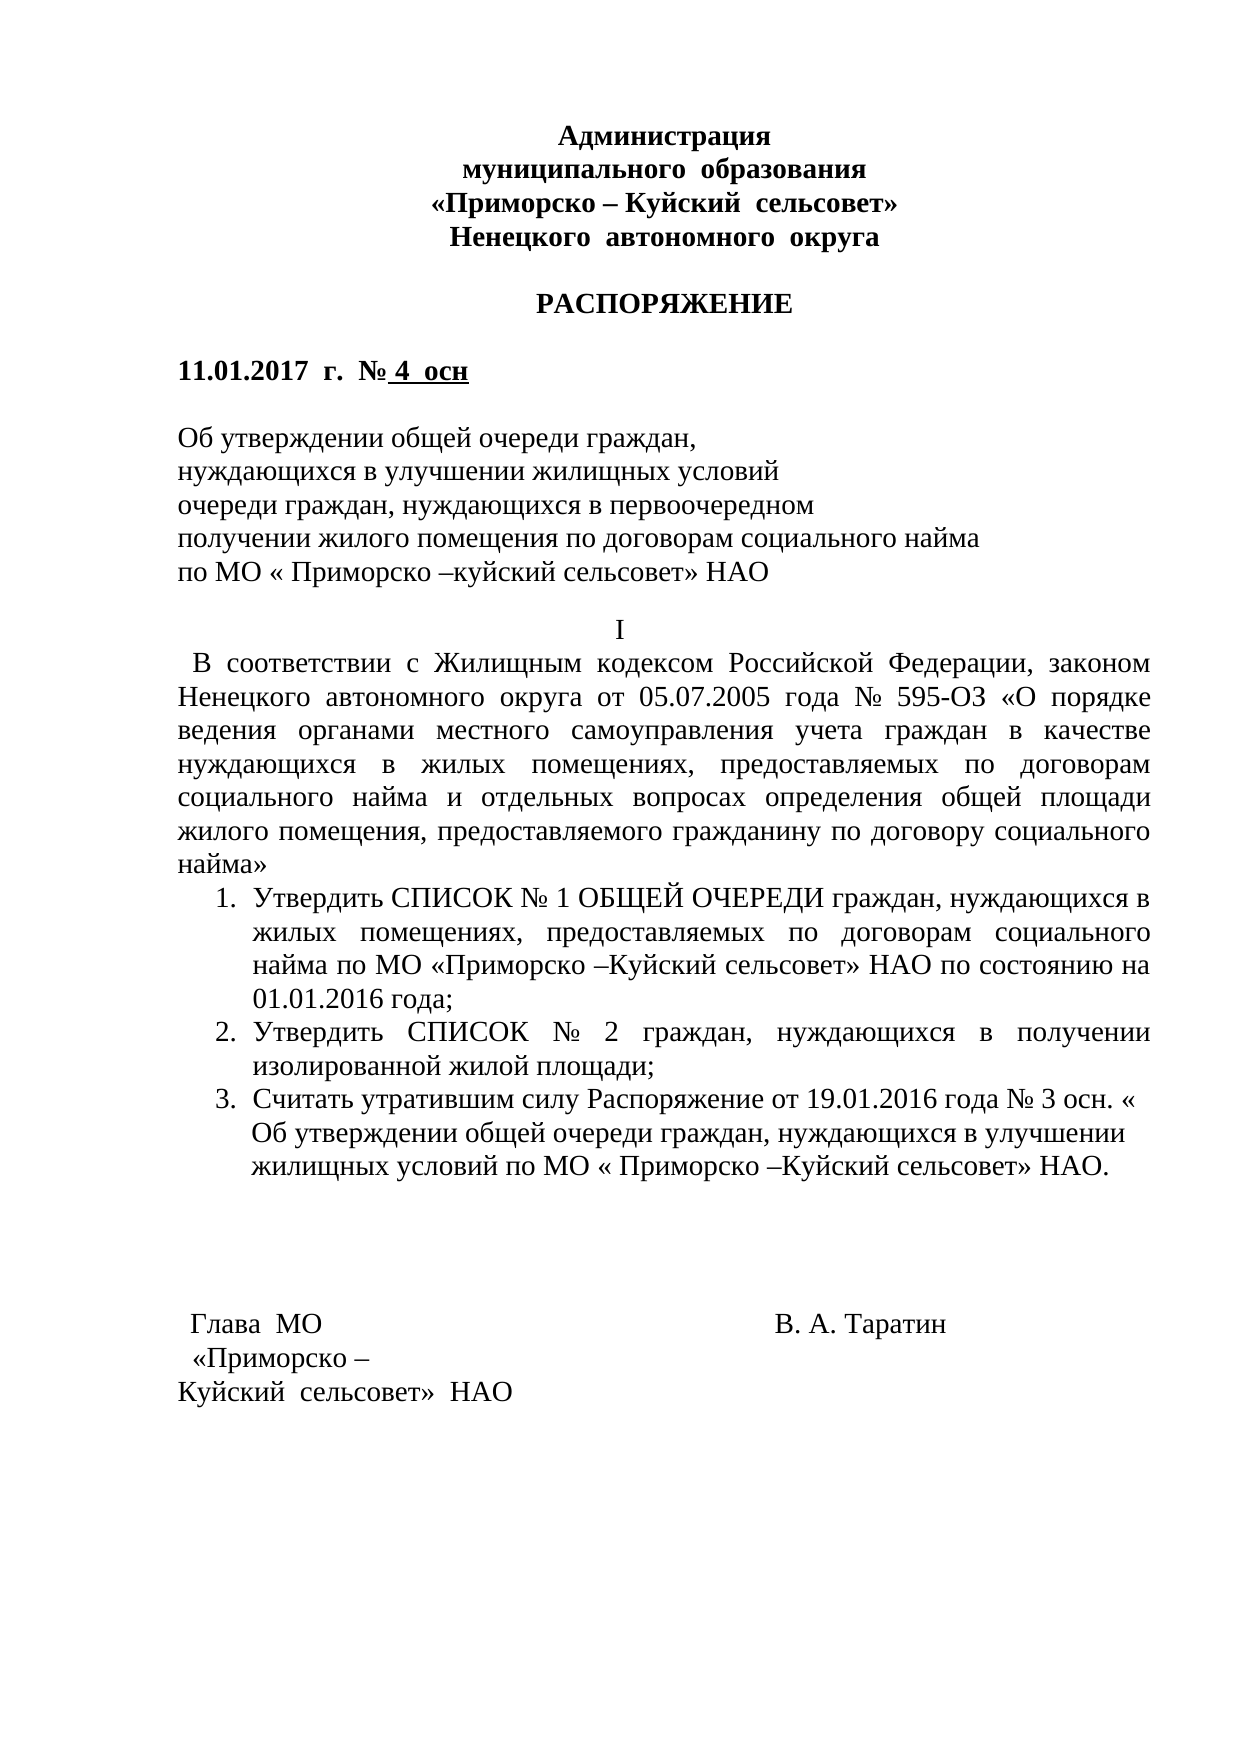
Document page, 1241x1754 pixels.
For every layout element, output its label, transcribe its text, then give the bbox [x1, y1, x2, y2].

list Утвердить СПИСОК № 2 граждан, нуждающихся в получении изолированной жилой площади; [215, 1014, 1152, 1081]
text I [177, 612, 1152, 645]
text очереди граждан, нуждающихся в первоочередном [177, 487, 1152, 521]
text Об утверждении общей очереди граждан, [177, 420, 1152, 453]
subtitle Администрация [177, 118, 1152, 152]
text по МО « Приморско –куйский сельсовет» НАО [177, 554, 1152, 588]
text Глава МО В. А. Таратин [177, 1307, 1152, 1340]
subtitle РАСПОРЯЖЕНИЕ [177, 286, 1152, 319]
text В соответствии с Жилищным кодексом Российской Федерации, законом Ненецкого автономного округа от 05.07.2005 года № 595-ОЗ «О порядке ведения органами местного самоуправления учета граждан в качестве нуждающихся в жилых помещениях, предоставляемых по договорам социального найма и отдельных вопросах определения общей площади жилого помещения, предоставляемого гражданину по договору социального найма» [177, 645, 1152, 880]
text жилищных условий по МО « Приморско –Куйский сельсовет» НАО. [215, 1148, 1152, 1182]
text Ненецкого автономного округа [177, 219, 1152, 252]
text 11.01.2017 г. № 4 осн [177, 353, 1152, 386]
text Куйский сельсовет» НАО [177, 1374, 1152, 1407]
text нуждающихся в улучшении жилищных условий [177, 453, 1152, 487]
text «Приморско – Куйский сельсовет» [177, 185, 1152, 219]
list Утвердить СПИСОК № 1 ОБЩЕЙ ОЧЕРЕДИ граждан, нуждающихся в жилых помещениях, предоставляемых по договорам социального найма по МО «Приморско –Куйский сельсовет» НАО по состоянию на 01.01.2016 года; [215, 880, 1152, 1014]
list Считать утратившим силу Распоряжение от 19.01.2016 года № 3 осн. « [215, 1081, 1152, 1115]
text Об утверждении общей очереди граждан, нуждающихся в улучшении [215, 1115, 1152, 1148]
text муниципального образования [177, 152, 1152, 185]
text «Приморско – [177, 1340, 1152, 1374]
text получении жилого помещения по договорам социального найма [177, 521, 1152, 554]
